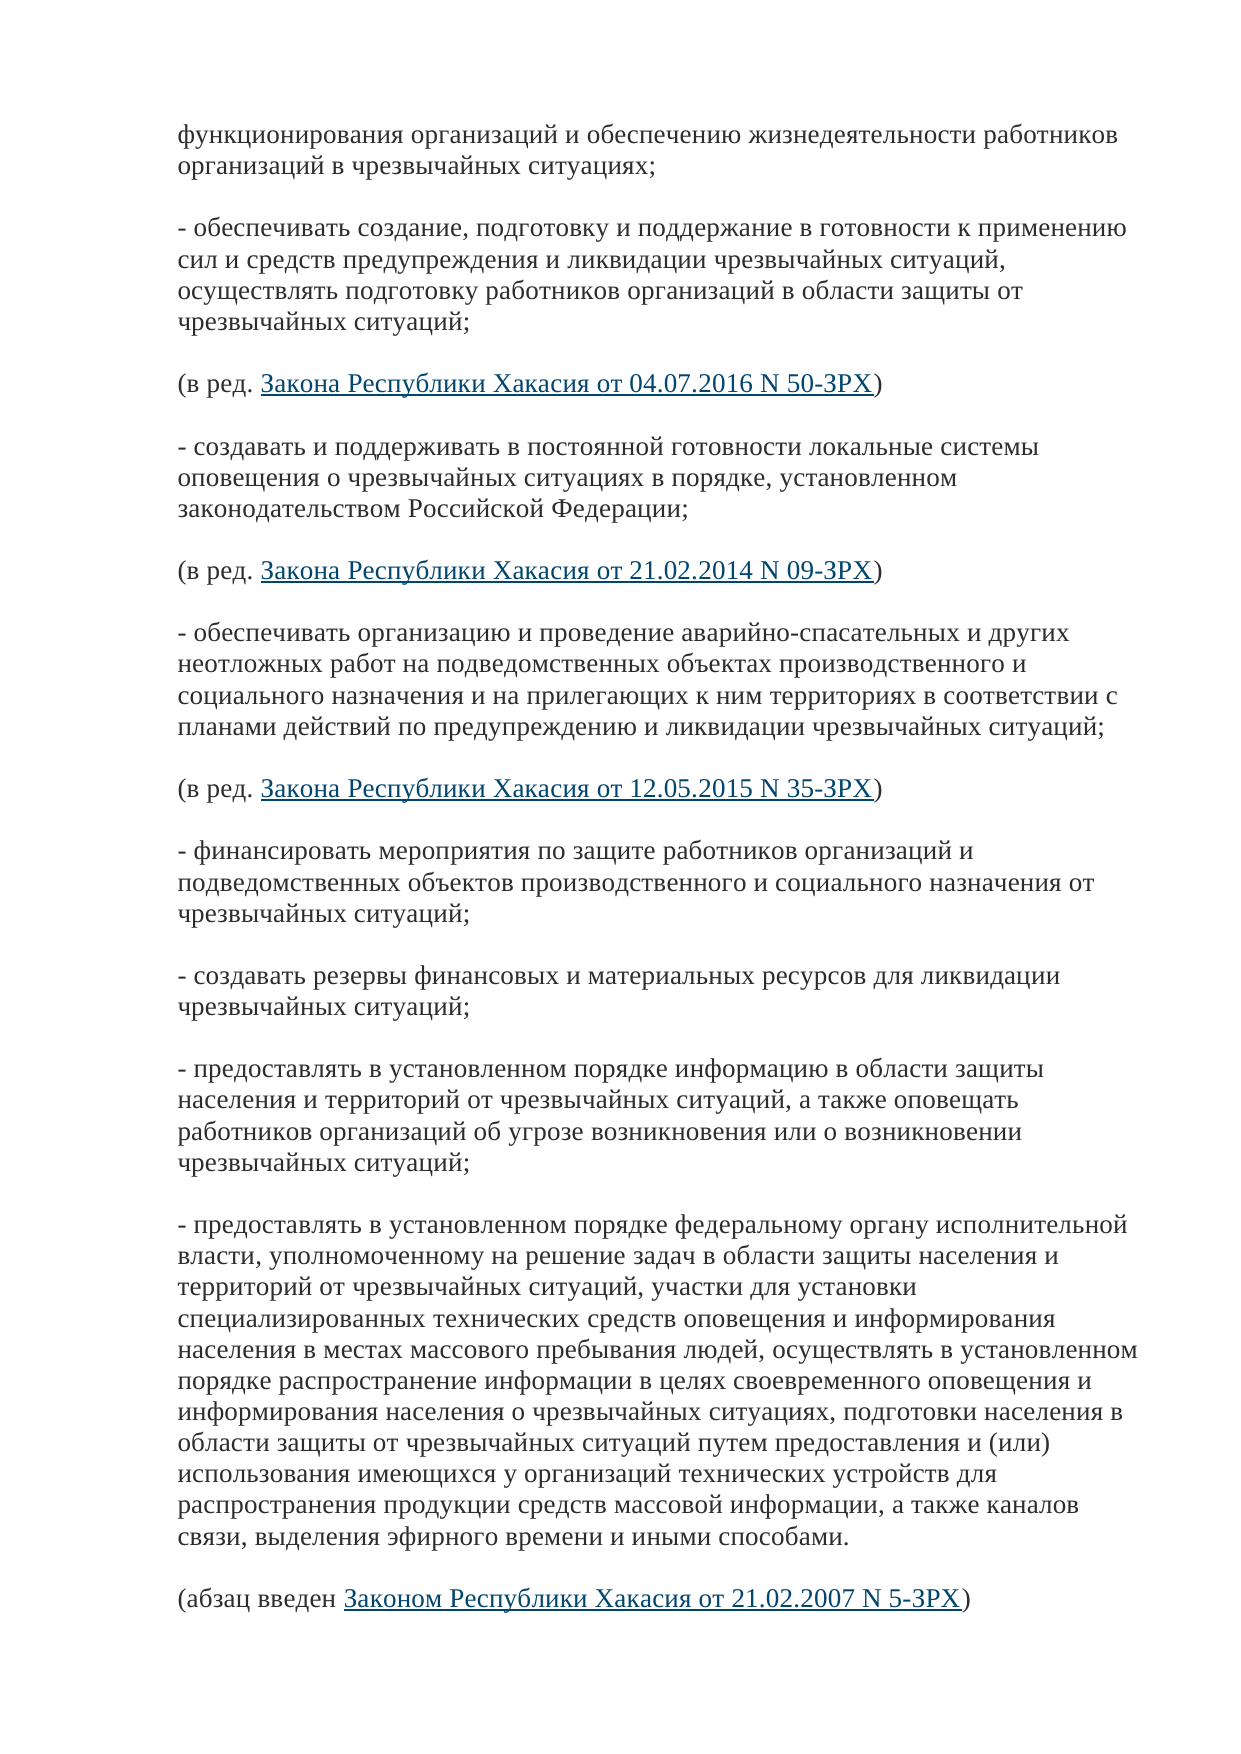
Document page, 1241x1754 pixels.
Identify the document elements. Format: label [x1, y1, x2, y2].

text [177, 118, 1152, 1613]
